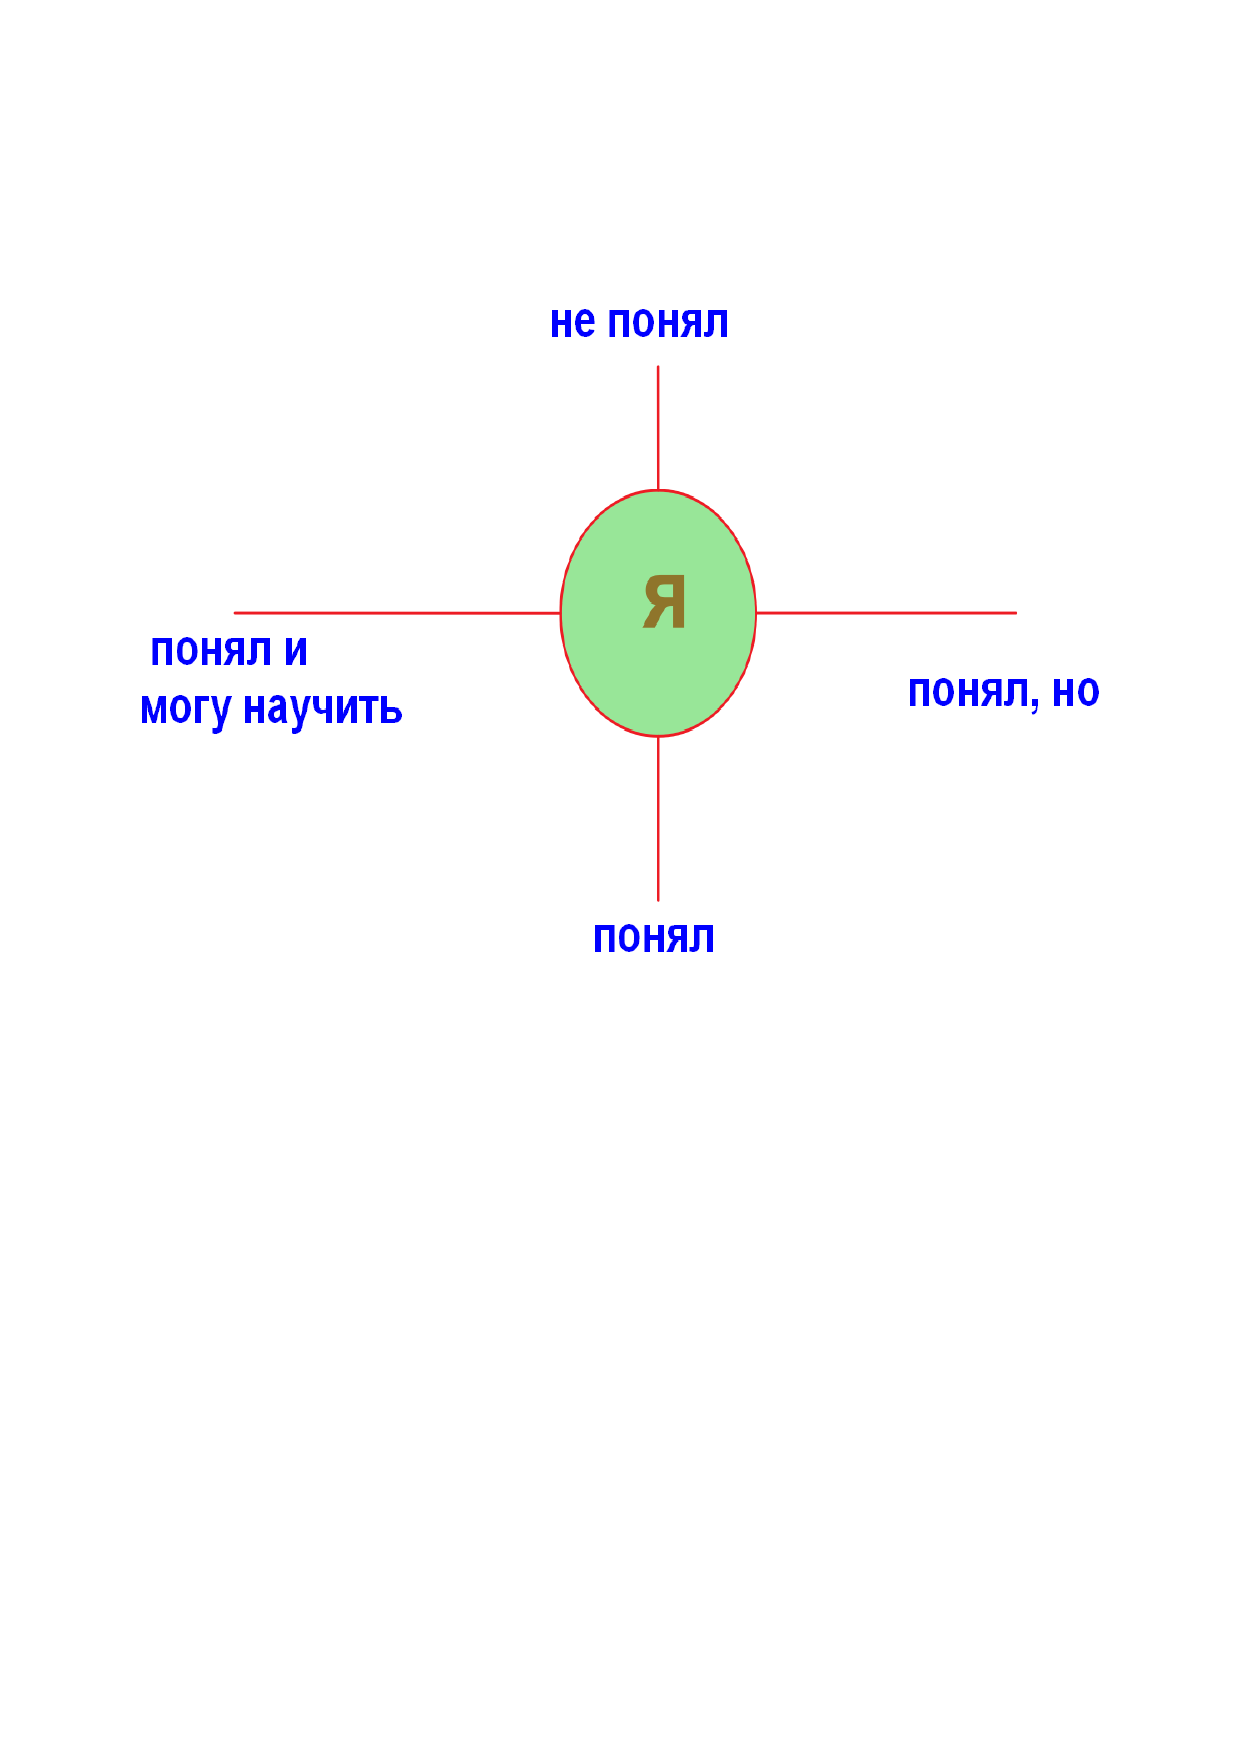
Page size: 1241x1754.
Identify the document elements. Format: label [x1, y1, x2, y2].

picture [137, 287, 1147, 984]
